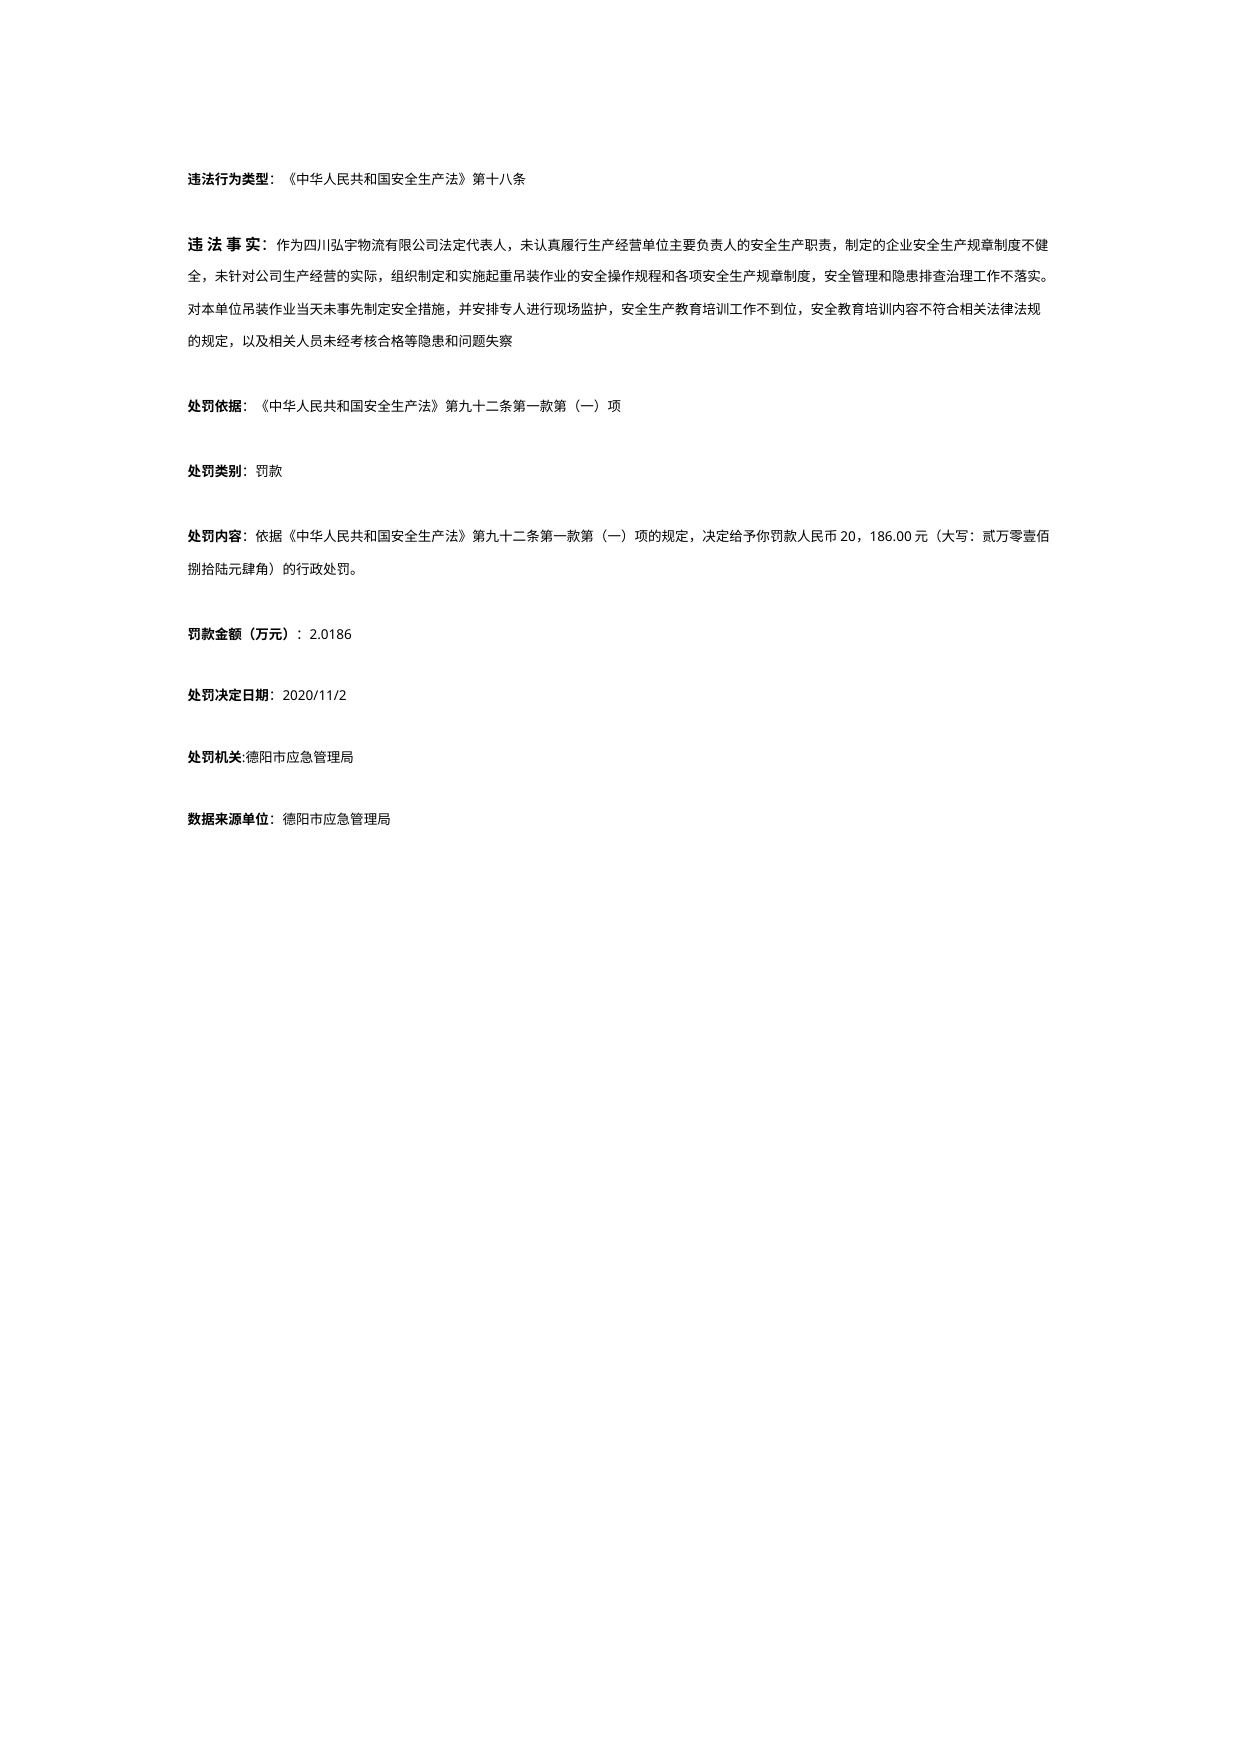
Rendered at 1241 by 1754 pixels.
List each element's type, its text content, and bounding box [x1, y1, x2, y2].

text 处罚类别：罚款 [187, 454, 1053, 487]
text 处罚决定日期：2020/11/2 [187, 679, 1053, 711]
text 罚款金额（万元）：2.0186 [187, 617, 1053, 649]
text 处罚依据：《中华人民共和国安全生产法》第九十二条第一款第（一）项 [187, 389, 1053, 422]
text 处罚内容：依据《中华人民共和国安全生产法》第九十二条第一款第（一）项的规定，决定给予你罚款人民币20，186.00元（大写：贰万零壹佰捌拾陆元肆角）的行政处罚。 [187, 519, 1053, 584]
text 数据来源单位：德阳市应急管理局 [187, 802, 1053, 834]
text 处罚机关:德阳市应急管理局 [187, 740, 1053, 773]
text 违法行为类型：《中华人民共和国安全生产法》第十八条 [187, 162, 1053, 194]
text 违 法 事 实：作为四川弘宇物流有限公司法定代表人，未认真履行生产经营单位主要负责人的安全生产职责，制定的企业安全生产规章制度不健全，未针对公司生产经营的实际，组织制定和实施起重吊装作业的安全操作规程和各项安全生产规章制度，安全管理和隐患排查治理工作不落实。对本单位吊装作业当天未事先制定安全措施，并安排专人进行现场监护，安全生产教育培训工作不到位，安全教育培训内容不符合相关法律法规的规定，以及相关人员未经考核合格等隐患和问题失察 [187, 227, 1053, 357]
